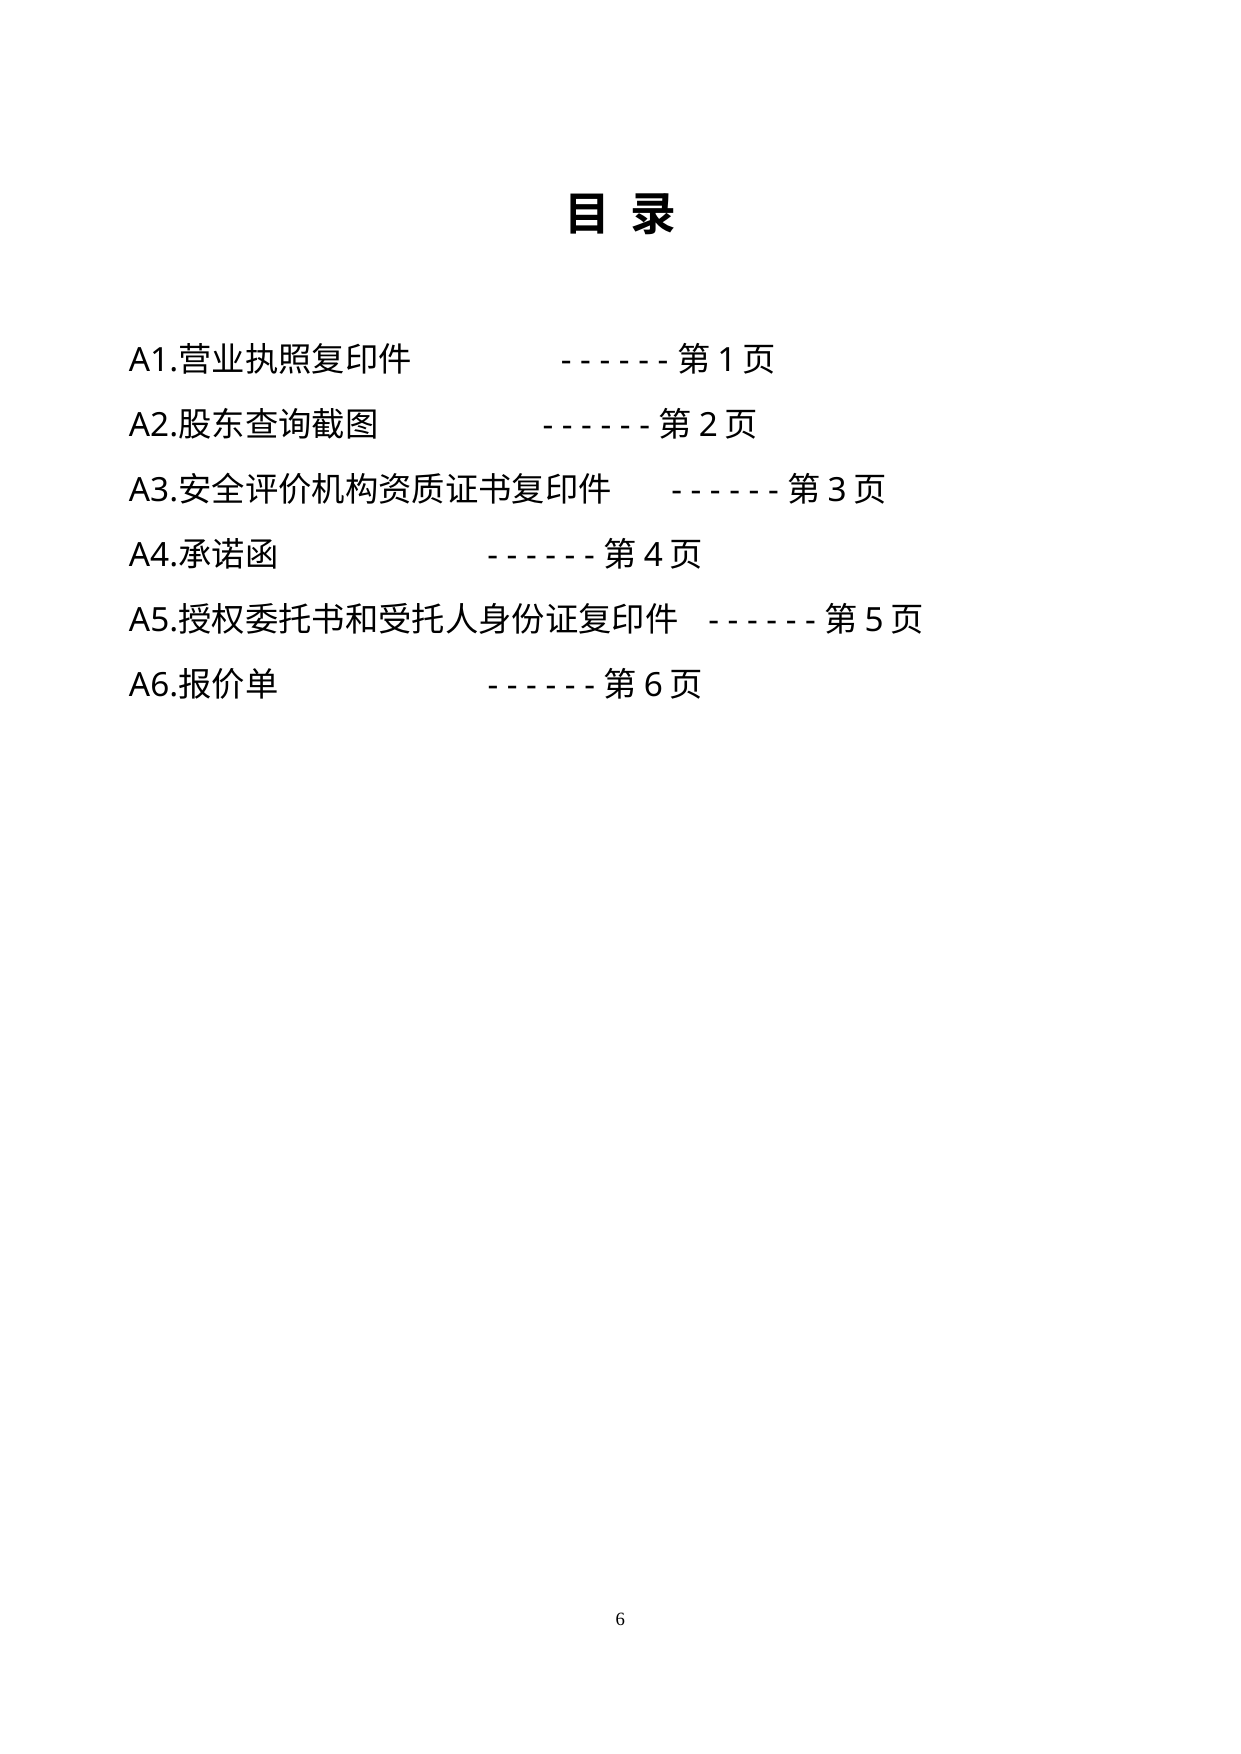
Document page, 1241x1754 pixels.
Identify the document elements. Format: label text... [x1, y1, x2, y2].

text A6.报价单 - - - - - - 第6页 [129, 649, 1111, 714]
text A1.营业执照复印件 - - - - - - 第1页 [129, 324, 1111, 389]
text A4.承诺函 - - - - - - 第4页 [129, 519, 1111, 584]
text A2.股东查询截图 - - - - - - 第2页 [129, 389, 1111, 454]
text 目 录 [129, 162, 1111, 259]
text A5.授权委托书和受托人身份证复印件 - - - - - - 第5页 [129, 584, 1111, 649]
text A3.安全评价机构资质证书复印件 - - - - - - 第3页 [129, 454, 1111, 519]
